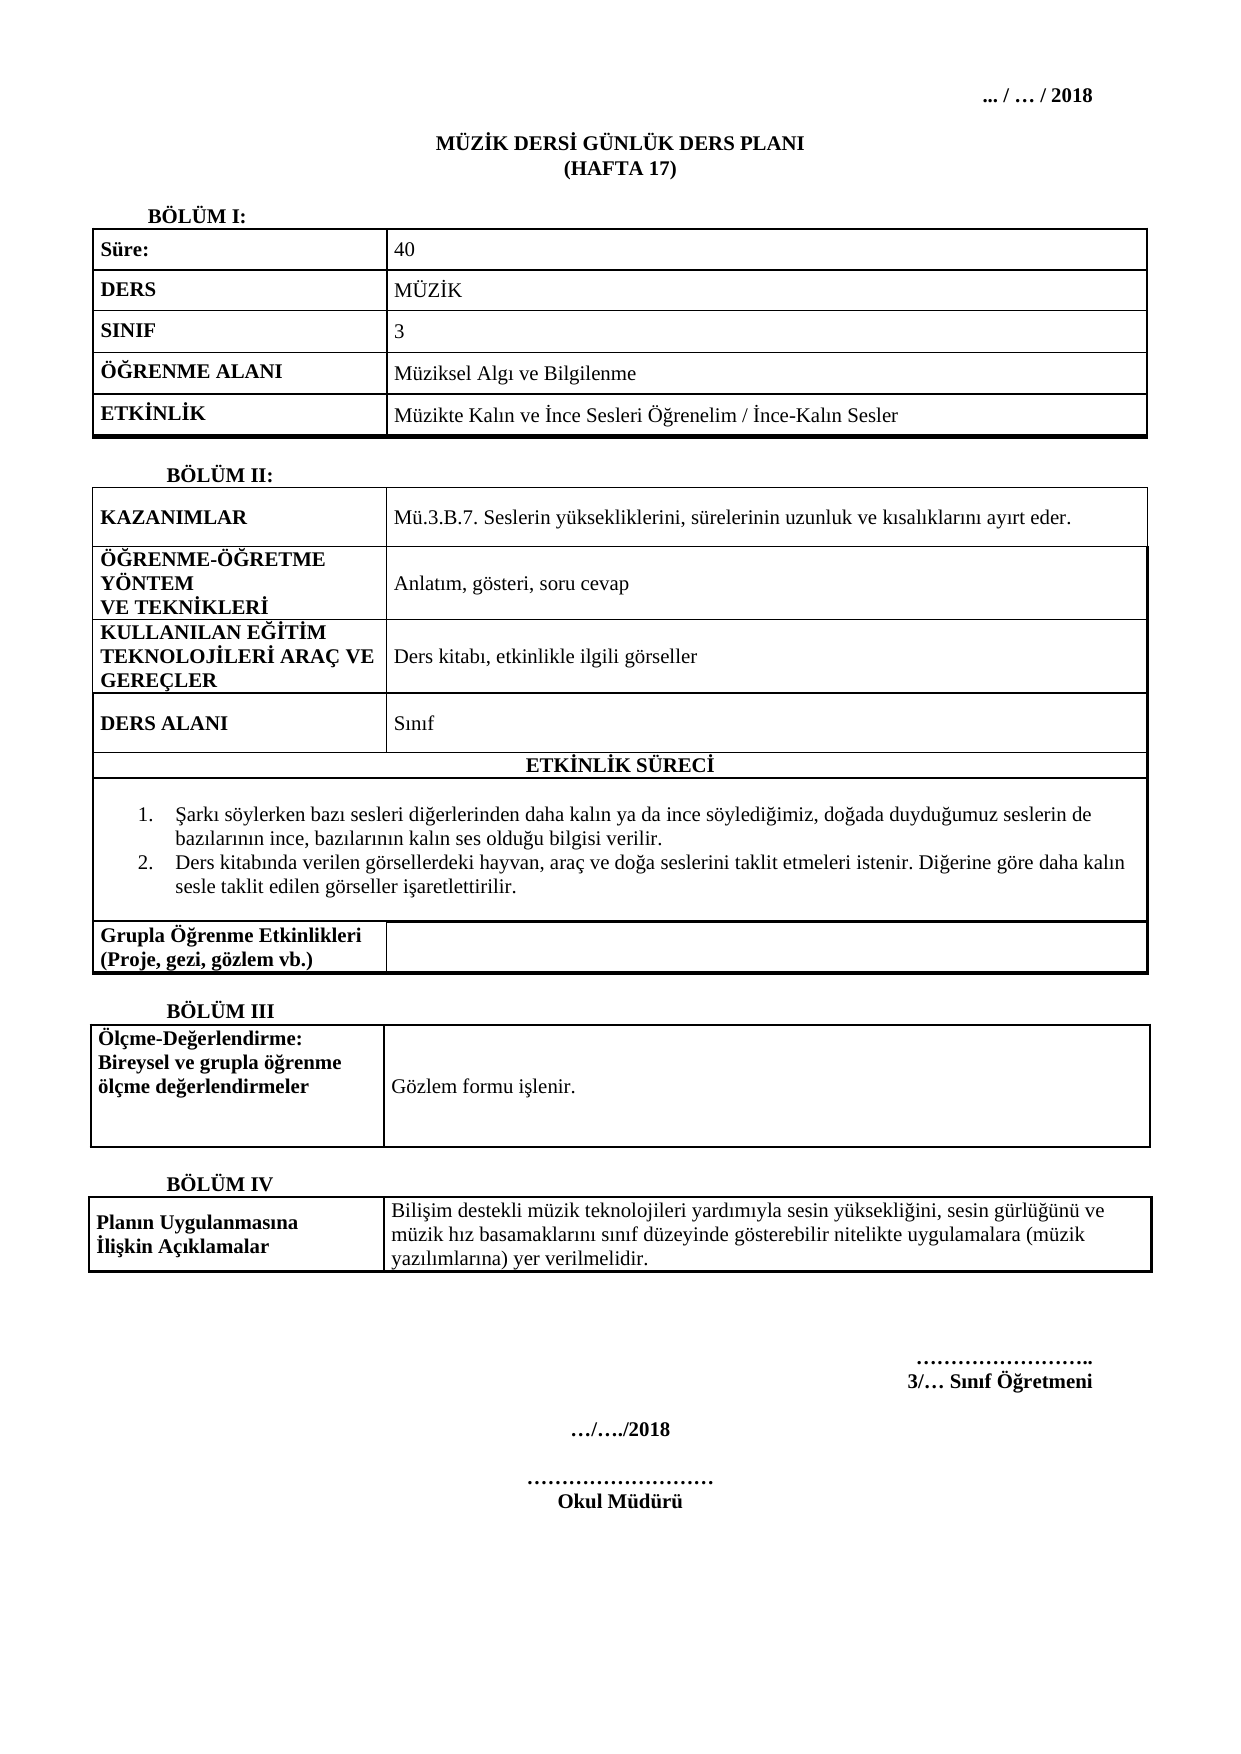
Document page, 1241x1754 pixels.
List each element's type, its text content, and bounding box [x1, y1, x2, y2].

table_cell Müziksel Algı ve Bilgilenme [388, 353, 1146, 393]
table_cell Şarkı söylerken bazı sesleri diğerlerinden daha kalın ya da ince söylediğimiz, doğada duyduğumuz seslerin de bazılarının ince, bazılarının kalın ses olduğu bilgisi verilir. Ders kitabında verilen görsellerdeki hayvan, araç ve doğa seslerini taklit etmeleri istenir. Diğerine göre daha kalın sesle taklit edilen görseller işaretlettirilir. [94, 779, 1146, 920]
text ……………………… [148, 1465, 1093, 1489]
table_cell [387, 923, 1146, 971]
subtitle BÖLÜM III [148, 999, 1093, 1023]
table_cell Sınıf [387, 694, 1146, 752]
table_cell ÖĞRENME ALANI [94, 353, 386, 393]
table_cell DERS ALANI [94, 694, 386, 752]
table_header Ölçme-Değerlendirme: Bireysel ve grupla öğrenme ölçme değerlendirmeler [92, 1026, 383, 1146]
table_cell SINIF [94, 311, 386, 352]
table_cell Grupla Öğrenme Etkinlikleri (Proje, gezi, gözlem vb.) [94, 922, 386, 971]
text (HAFTA 17) [148, 155, 1093, 179]
table_header 40 [388, 230, 1146, 269]
text BÖLÜM I: [148, 203, 1093, 228]
table_header Süre: [94, 230, 386, 269]
text …/…./2018 [148, 1417, 1093, 1441]
table_cell ÖĞRENME-ÖĞRETME YÖNTEM VE TEKNİKLERİ [93, 547, 386, 619]
text Okul Müdürü [148, 1489, 1093, 1513]
text MÜZİK DERSİ GÜNLÜK DERS PLANI [148, 131, 1093, 155]
table_header Mü.3.B.7. Seslerin yüksekliklerini, sürelerinin uzunluk ve kısalıklarını ayırt eder. [387, 488, 1147, 546]
text BÖLÜM II: [148, 463, 1093, 487]
text 3/… Sınıf Öğretmeni [148, 1369, 1093, 1393]
table_cell MÜZİK [388, 271, 1146, 310]
table_cell Müzikte Kalın ve İnce Sesleri Öğrenelim / İnce-Kalın Sesler [388, 395, 1146, 434]
table_cell ETKİNLİK SÜRECİ [94, 753, 1146, 777]
table_cell KULLANILAN EĞİTİM TEKNOLOJİLERİ ARAÇ VE GEREÇLER [93, 620, 386, 692]
table_cell DERS [94, 271, 386, 310]
table_header Gözlem formu işlenir. [385, 1026, 1149, 1146]
table_cell ETKİNLİK [94, 395, 386, 434]
table_header KAZANIMLAR [93, 488, 386, 546]
table_header Bilişim destekli müzik teknolojileri yardımıyla sesin yüksekliğini, sesin gürlüğünü ve müzik hız basamaklarını sınıf düzeyinde gösterebilir nitelikte uygulamalara (müzik yazılımlarına) yer verilmelidir. [385, 1198, 1150, 1270]
table_cell 3 [388, 311, 1146, 352]
text ... / … / 2018 [148, 83, 1093, 107]
table_cell Ders kitabı, etkinlikle ilgili görseller [387, 620, 1146, 692]
table_cell Anlatım, gösteri, soru cevap [387, 547, 1146, 619]
table_header Planın Uygulanmasına İlişkin Açıklamalar [90, 1198, 383, 1270]
subtitle BÖLÜM IV [148, 1172, 1093, 1196]
text …………………….. [148, 1344, 1093, 1369]
